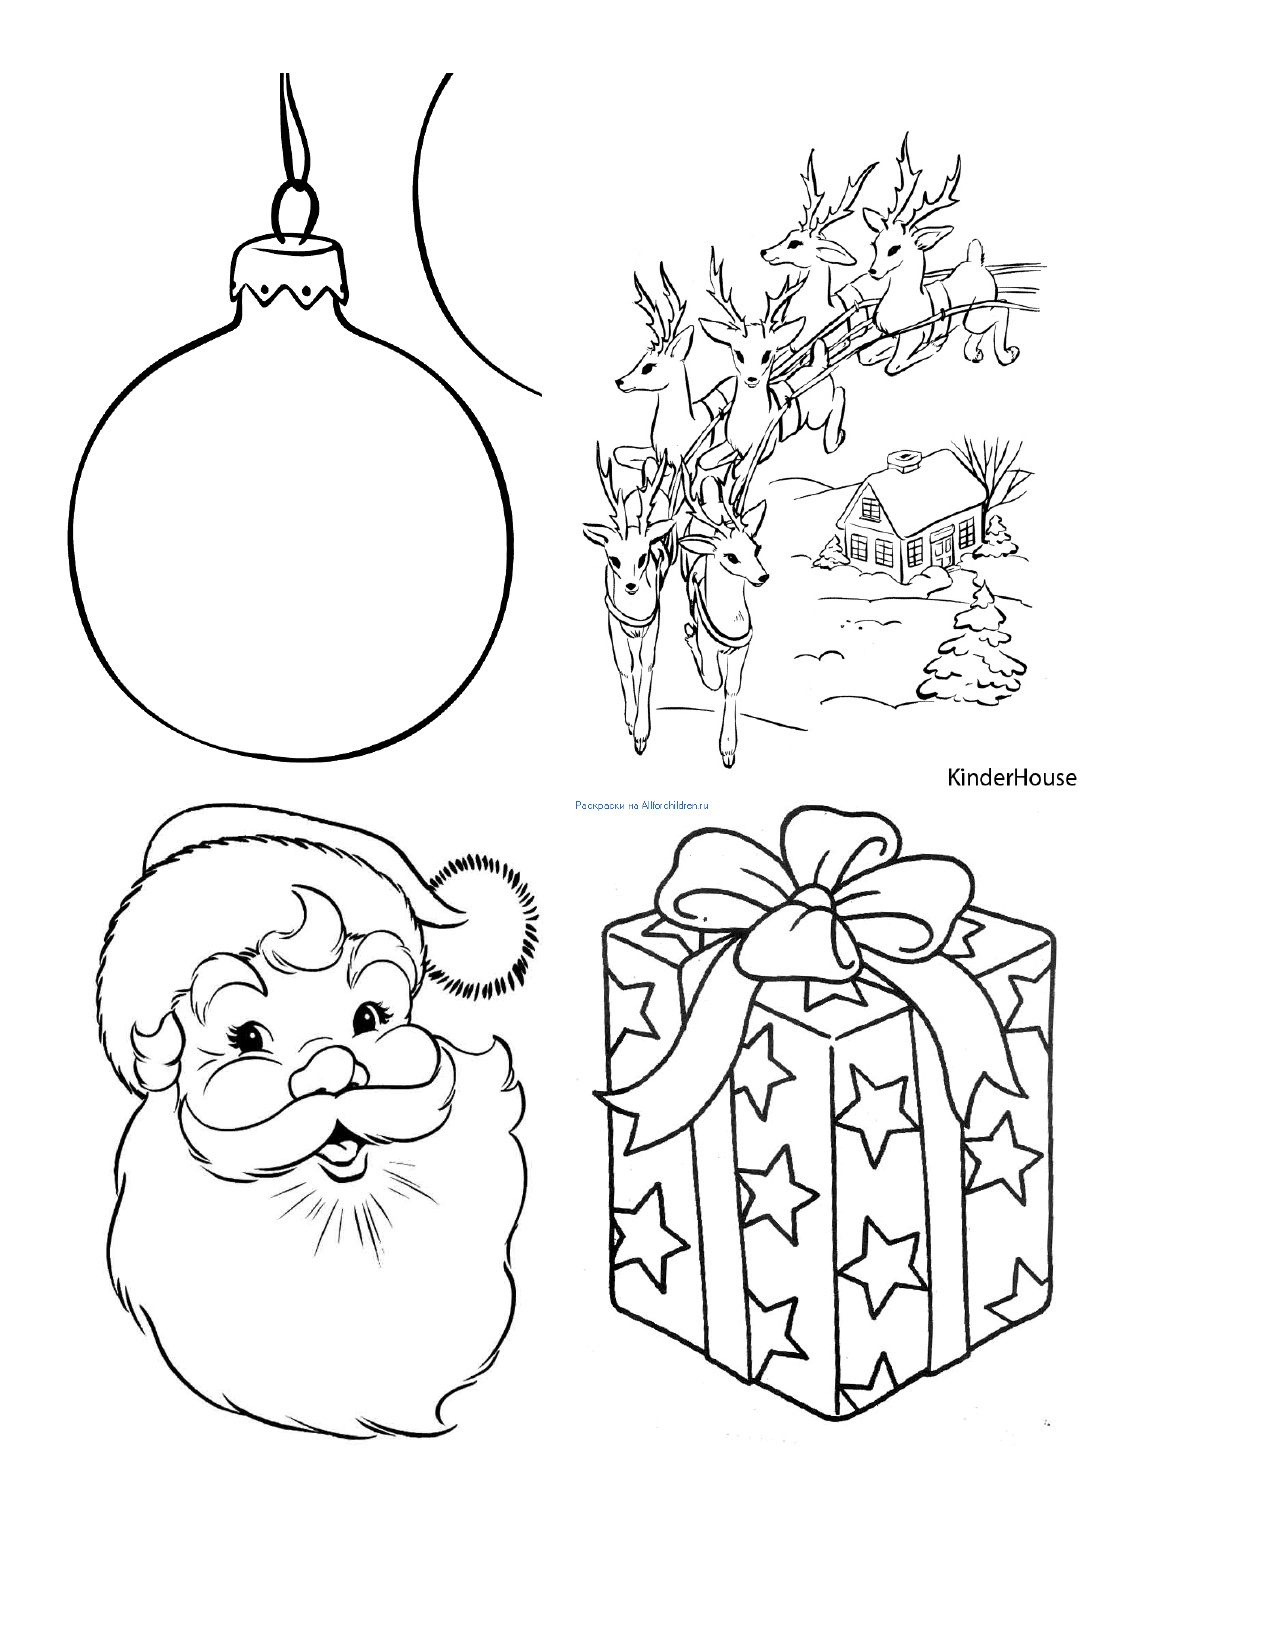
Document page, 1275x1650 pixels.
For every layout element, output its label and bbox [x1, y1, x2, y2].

picture [59, 797, 1069, 1446]
picture [59, 73, 1083, 794]
